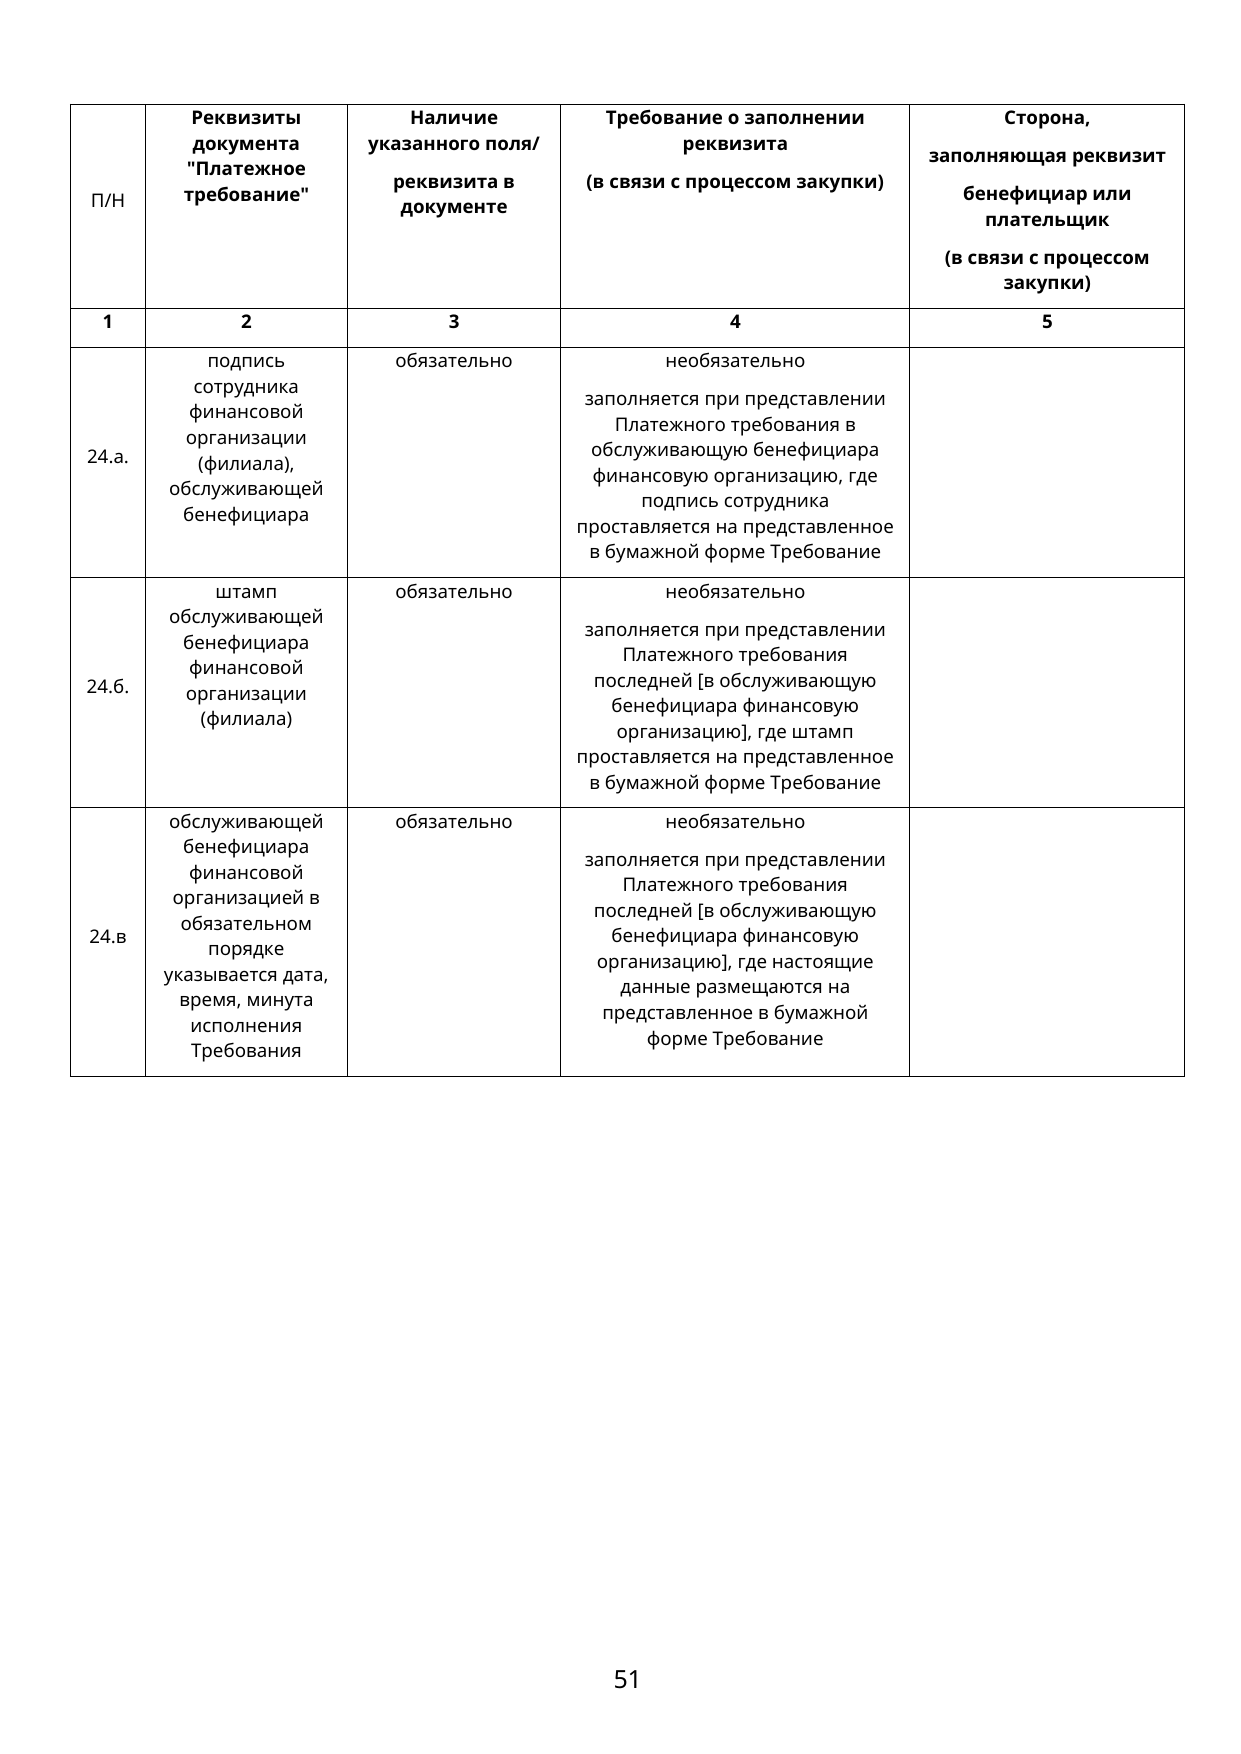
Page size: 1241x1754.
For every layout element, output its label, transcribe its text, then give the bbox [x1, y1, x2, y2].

table_cell необязательно заполняется при представлении Платежного требования в обслуживающую бенефициара финансовую организацию, где подпись сотрудника проставляется на представленное в бумажной форме Требование [561, 348, 909, 577]
table_cell штамп обслуживающей бенефициара финансовой организации (филиала) [146, 578, 347, 807]
table_cell 4 [561, 309, 909, 347]
table_cell [910, 808, 1184, 1076]
table_cell [910, 578, 1184, 807]
table_header П/Н [71, 105, 145, 308]
table_cell [910, 348, 1184, 577]
table_header Сторона, заполняющая реквизит бенефициар или плательщик (в связи с процессом закупки) [910, 105, 1184, 308]
table_cell необязательно заполняется при представлении Платежного требования последней [в обслуживающую бенефициара финансовую организацию], где штамп проставляется на представленное в бумажной форме Требование [561, 578, 909, 807]
table_cell необязательно заполняется при представлении Платежного требования последней [в обслуживающую бенефициара финансовую организацию], где настоящие данные размещаются на представленное в бумажной форме Требование [561, 808, 909, 1076]
table_cell подпись сотрудника финансовой организации (филиала), обслуживающей бенефициара [146, 348, 347, 577]
table_header Требование о заполнении реквизита (в связи с процессом закупки) [561, 105, 909, 308]
table_cell обслуживающей бенефициара финансовой организацией в обязательном порядке указывается дата, время, минута исполнения Требования [146, 808, 347, 1076]
table_cell 1 [71, 309, 145, 347]
table_cell 24.б. [71, 578, 145, 807]
table_cell 24.в [71, 808, 145, 1076]
table_cell 5 [910, 309, 1184, 347]
table_cell обязательно [348, 578, 560, 807]
table_cell 3 [348, 309, 560, 347]
table_cell обязательно [348, 808, 560, 1076]
table_header Наличие указанного поля/ реквизита в документе [348, 105, 560, 308]
table_cell 2 [146, 309, 347, 347]
table_cell обязательно [348, 348, 560, 577]
table_header Реквизиты документа "Платежное требование" [146, 105, 347, 308]
table_cell 24.а. [71, 348, 145, 577]
